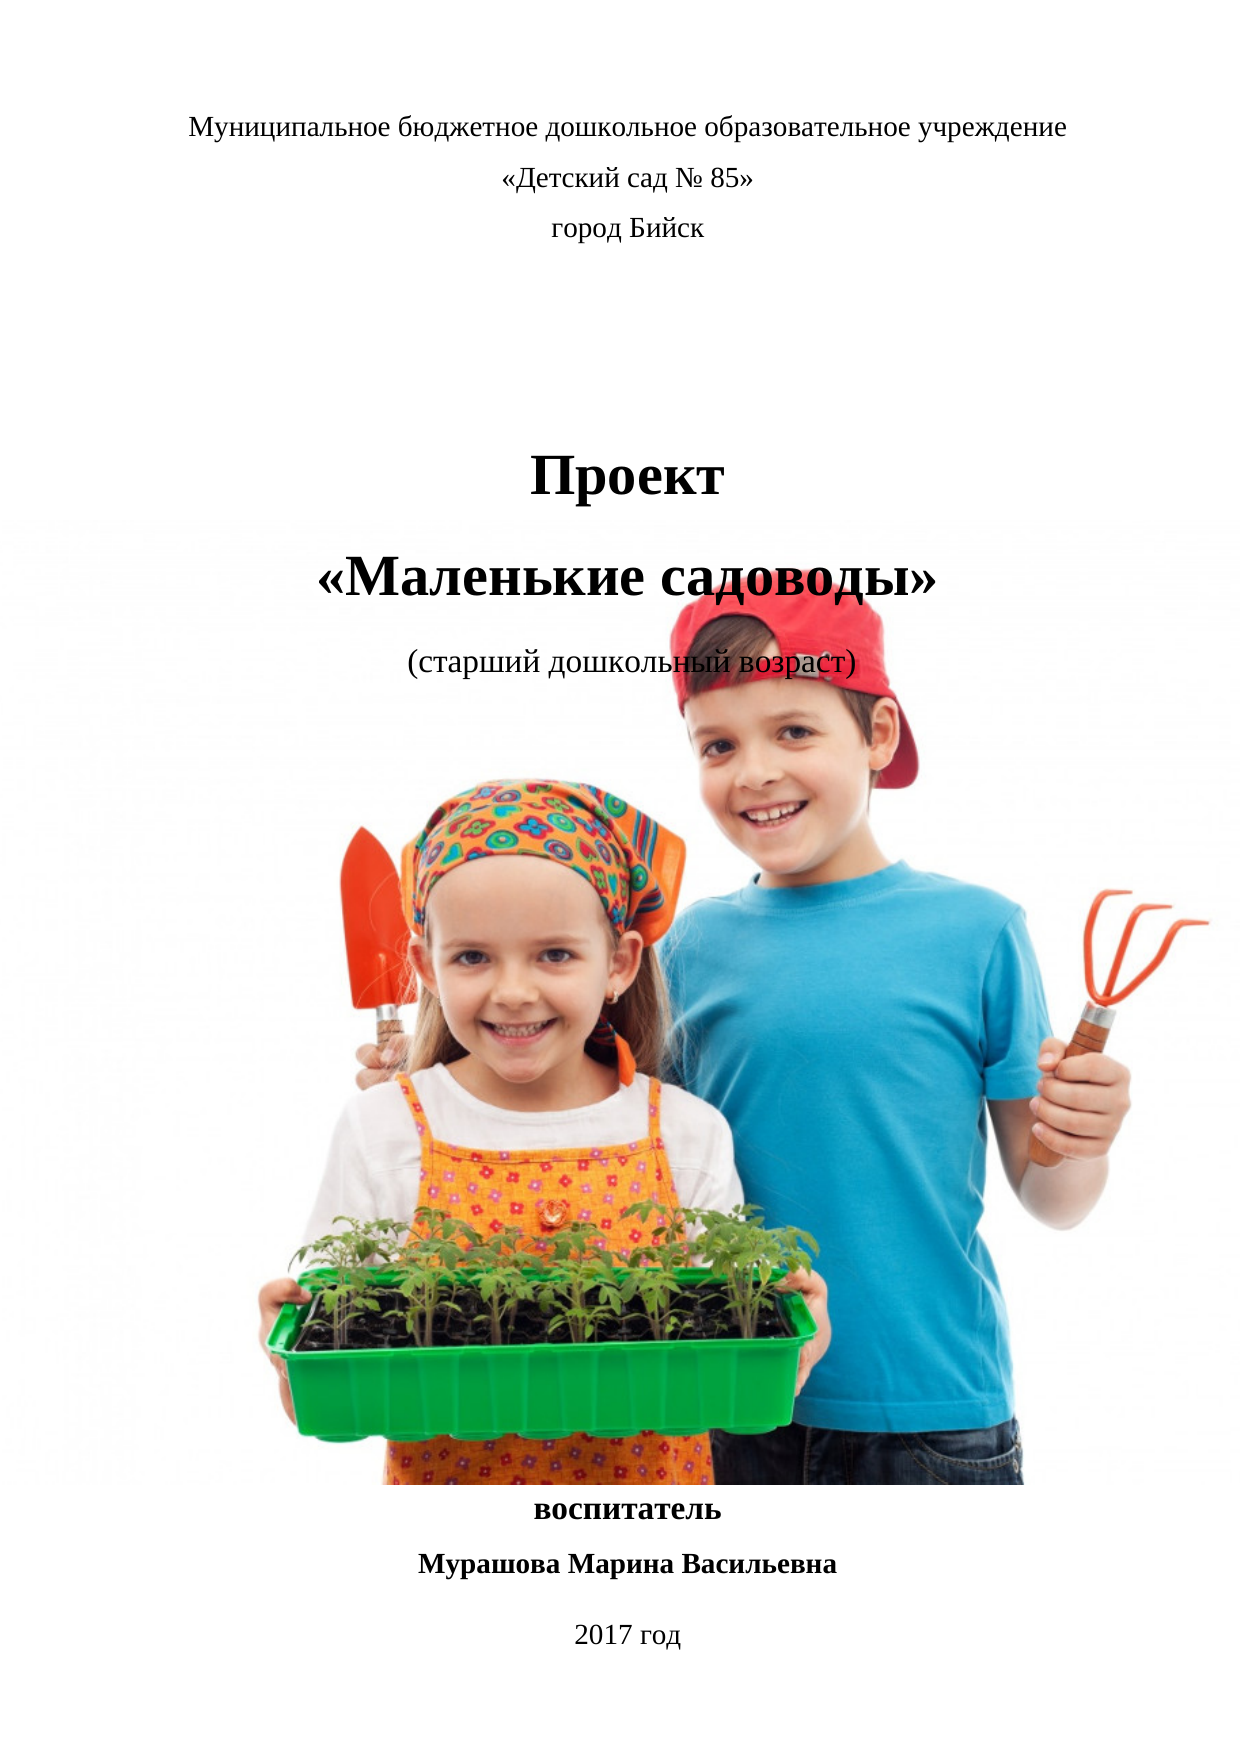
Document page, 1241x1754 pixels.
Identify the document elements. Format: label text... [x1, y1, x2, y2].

text «Детский сад № 85» [118, 160, 1137, 193]
picture [0, 520, 1241, 1485]
text Муниципальное бюджетное дошкольное образовательное учреждение [118, 109, 1137, 143]
text Мурашова Марина Васильевна [118, 1546, 1137, 1579]
text воспитатель [118, 1488, 1137, 1527]
text город Бийск [118, 210, 1137, 243]
text «Маленькие садоводы» [118, 541, 1137, 608]
text Проект [118, 440, 1137, 507]
text (старший дошкольный возраст) [118, 641, 1137, 679]
text 2017 год [118, 1617, 1137, 1650]
